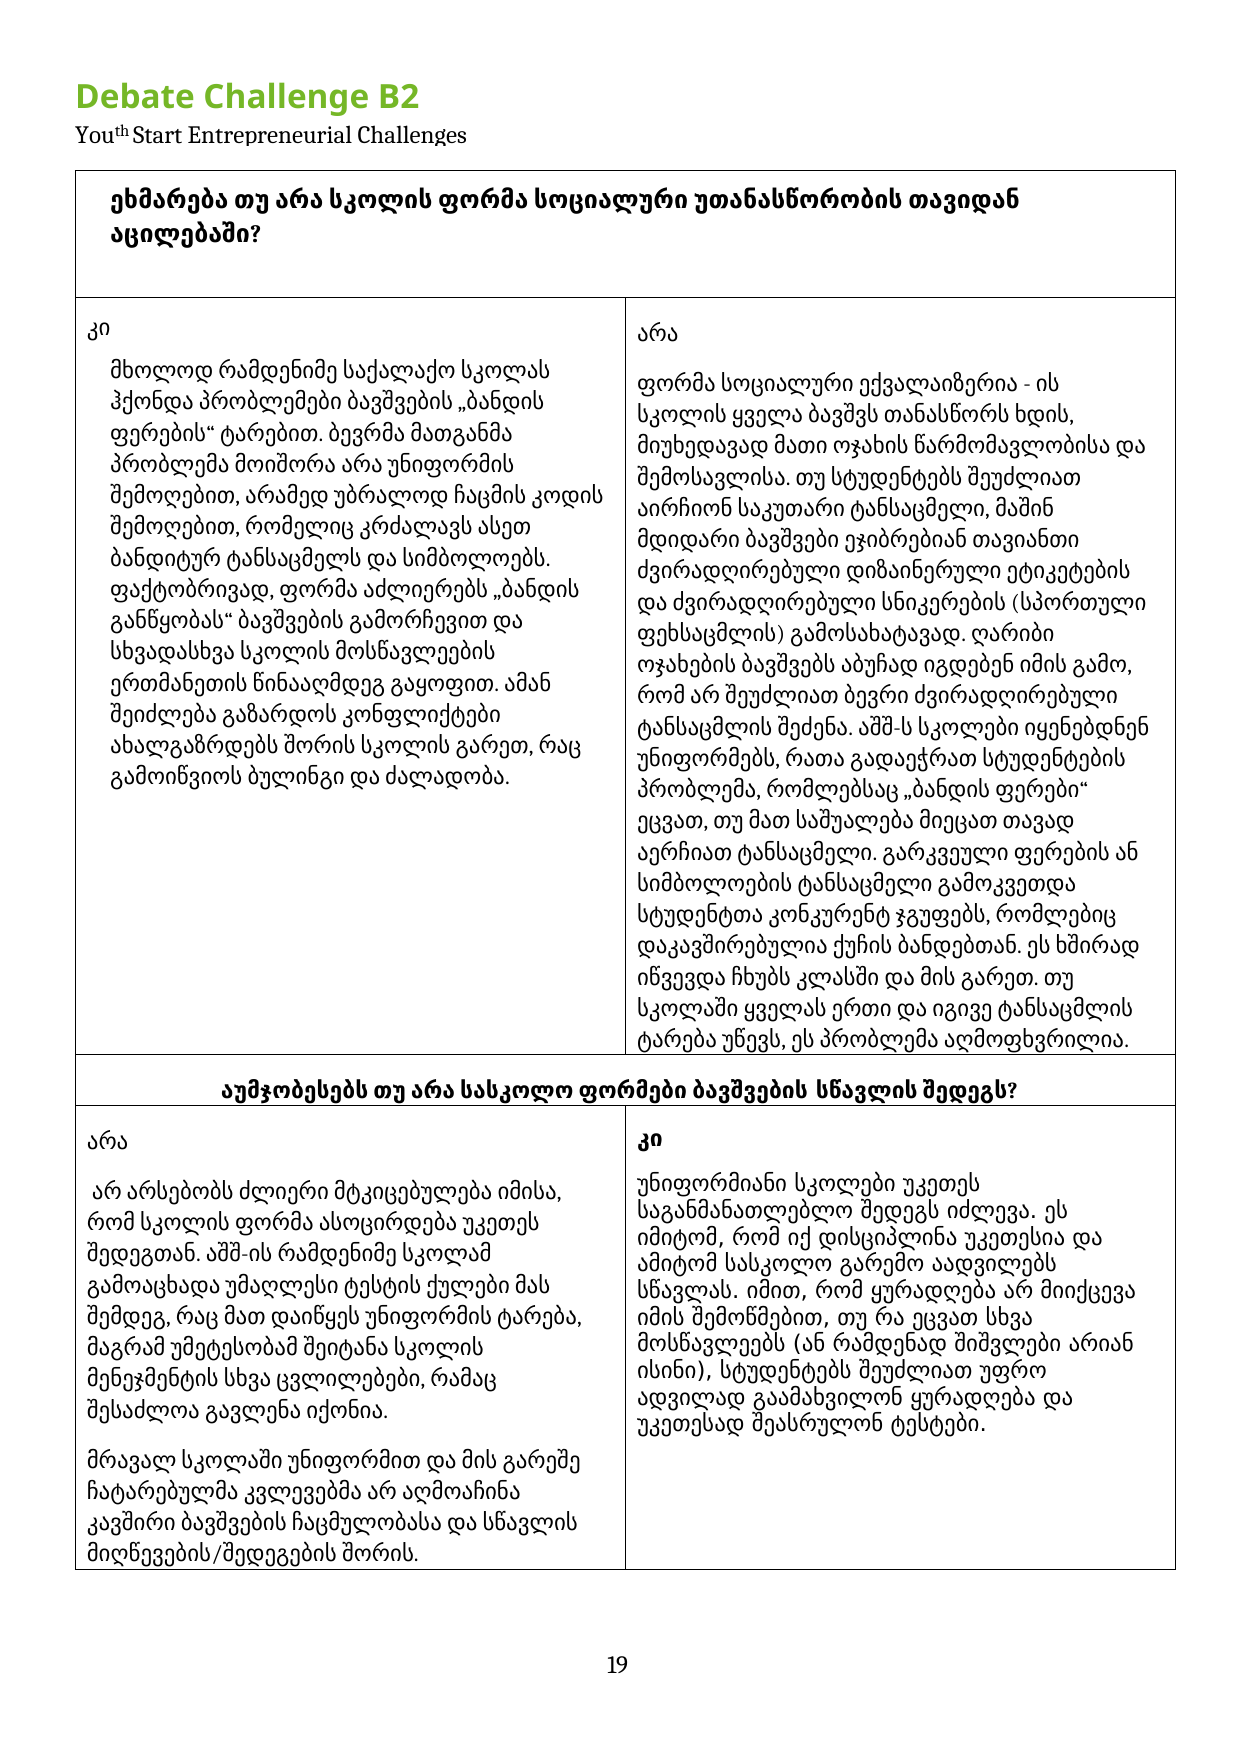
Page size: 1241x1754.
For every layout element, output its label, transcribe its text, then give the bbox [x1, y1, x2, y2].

table_cell კი მხოლოდ რამდენიმე საქალაქო სკოლას ჰქონდა პრობლემები ბავშვების „ბანდის ფერების“ ტარებით. ბევრმა მათგანმა პრობლემა მოიშორა არა უნიფორმის შემოღებით, არამედ უბრალოდ ჩაცმის კოდის შემოღებით, რომელიც კრძალავს ასეთ ბანდიტურ ტანსაცმელს და სიმბოლოებს. ფაქტობრივად, ფორმა აძლიერებს „ბანდის განწყობას“ ბავშვების გამორჩევით და სხვადასხვა სკოლის მოსწავლეების ერთმანეთის წინააღმდეგ გაყოფით. ამან შეიძლება გაზარდოს კონფლიქტები ახალგაზრდებს შორის სკოლის გარეთ, რაც გამოიწვიოს ბულინგი და ძალადობა. [76, 298, 625, 1054]
table_cell არა არ არსებობს ძლიერი მტკიცებულება იმისა, რომ სკოლის ფორმა ასოცირდება უკეთეს შედეგთან. აშშ-ის რამდენიმე სკოლამ გამოაცხადა უმაღლესი ტესტის ქულები მას შემდეგ, რაც მათ დაიწყეს უნიფორმის ტარება, მაგრამ უმეტესობამ შეიტანა სკოლის მენეჯმენტის სხვა ცვლილებები, რამაც შესაძლოა გავლენა იქონია. მრავალ სკოლაში უნიფორმით და მის გარეშე ჩატარებულმა კვლევებმა არ აღმოაჩინა კავშირი ბავშვების ჩაცმულობასა და სწავლის მიღწევების/შედეგების შორის. [76, 1106, 625, 1568]
table_cell კი უნიფორმიანი სკოლები უკეთეს საგანმანათლებლო შედეგს იძლევა. ეს იმიტომ, რომ იქ დისციპლინა უკეთესია და ამიტომ სასკოლო გარემო აადვილებს სწავლას. იმით, რომ ყურადღება არ მიიქცევა იმის შემოწმებით, თუ რა ეცვათ სხვა მოსწავლეებს (ან რამდენად შიშვლები არიან ისინი), სტუდენტებს შეუძლიათ უფრო ადვილად გაამახვილონ ყურადღება და უკეთესად შეასრულონ ტესტები. [626, 1106, 1175, 1568]
table_cell არა ფორმა სოციალური ექვალაიზერია - ის სკოლის ყველა ბავშვს თანასწორს ხდის, მიუხედავად მათი ოჯახის წარმომავლობისა და შემოსავლისა. თუ სტუდენტებს შეუძლიათ აირჩიონ საკუთარი ტანსაცმელი, მაშინ მდიდარი ბავშვები ეჯიბრებიან თავიანთი ძვირადღირებული დიზაინერული ეტიკეტების და ძვირადღირებული სნიკერების (სპორთული ფეხსაცმლის) გამოსახატავად. ღარიბი ოჯახების ბავშვებს აბუჩად იგდებენ იმის გამო, რომ არ შეუძლიათ ბევრი ძვირადღირებული ტანსაცმლის შეძენა. აშშ-ს სკოლები იყენებდნენ უნიფორმებს, რათა გადაეჭრათ სტუდენტების პრობლემა, რომლებსაც „ბანდის ფერები“ ეცვათ, თუ მათ საშუალება მიეცათ თავად აერჩიათ ტანსაცმელი. გარკვეული ფერების ან სიმბოლოების ტანსაცმელი გამოკვეთდა სტუდენტთა კონკურენტ ჯგუფებს, რომლებიც დაკავშირებულია ქუჩის ბანდებთან. ეს ხშირად იწვევდა ჩხუბს კლასში და მის გარეთ. თუ სკოლაში ყველას ერთი და იგივე ტანსაცმლის ტარება უწევს, ეს პრობლემა აღმოფხვრილია. [626, 298, 1175, 1054]
table_cell აუმჯობესებს თუ არა სასკოლო ფორმები ბავშვების სწავლის შედეგს? [76, 1055, 1175, 1105]
table_header ეხმარება თუ არა სკოლის ფორმა სოციალური უთანასწორობის თავიდან აცილებაში? [76, 171, 1175, 297]
